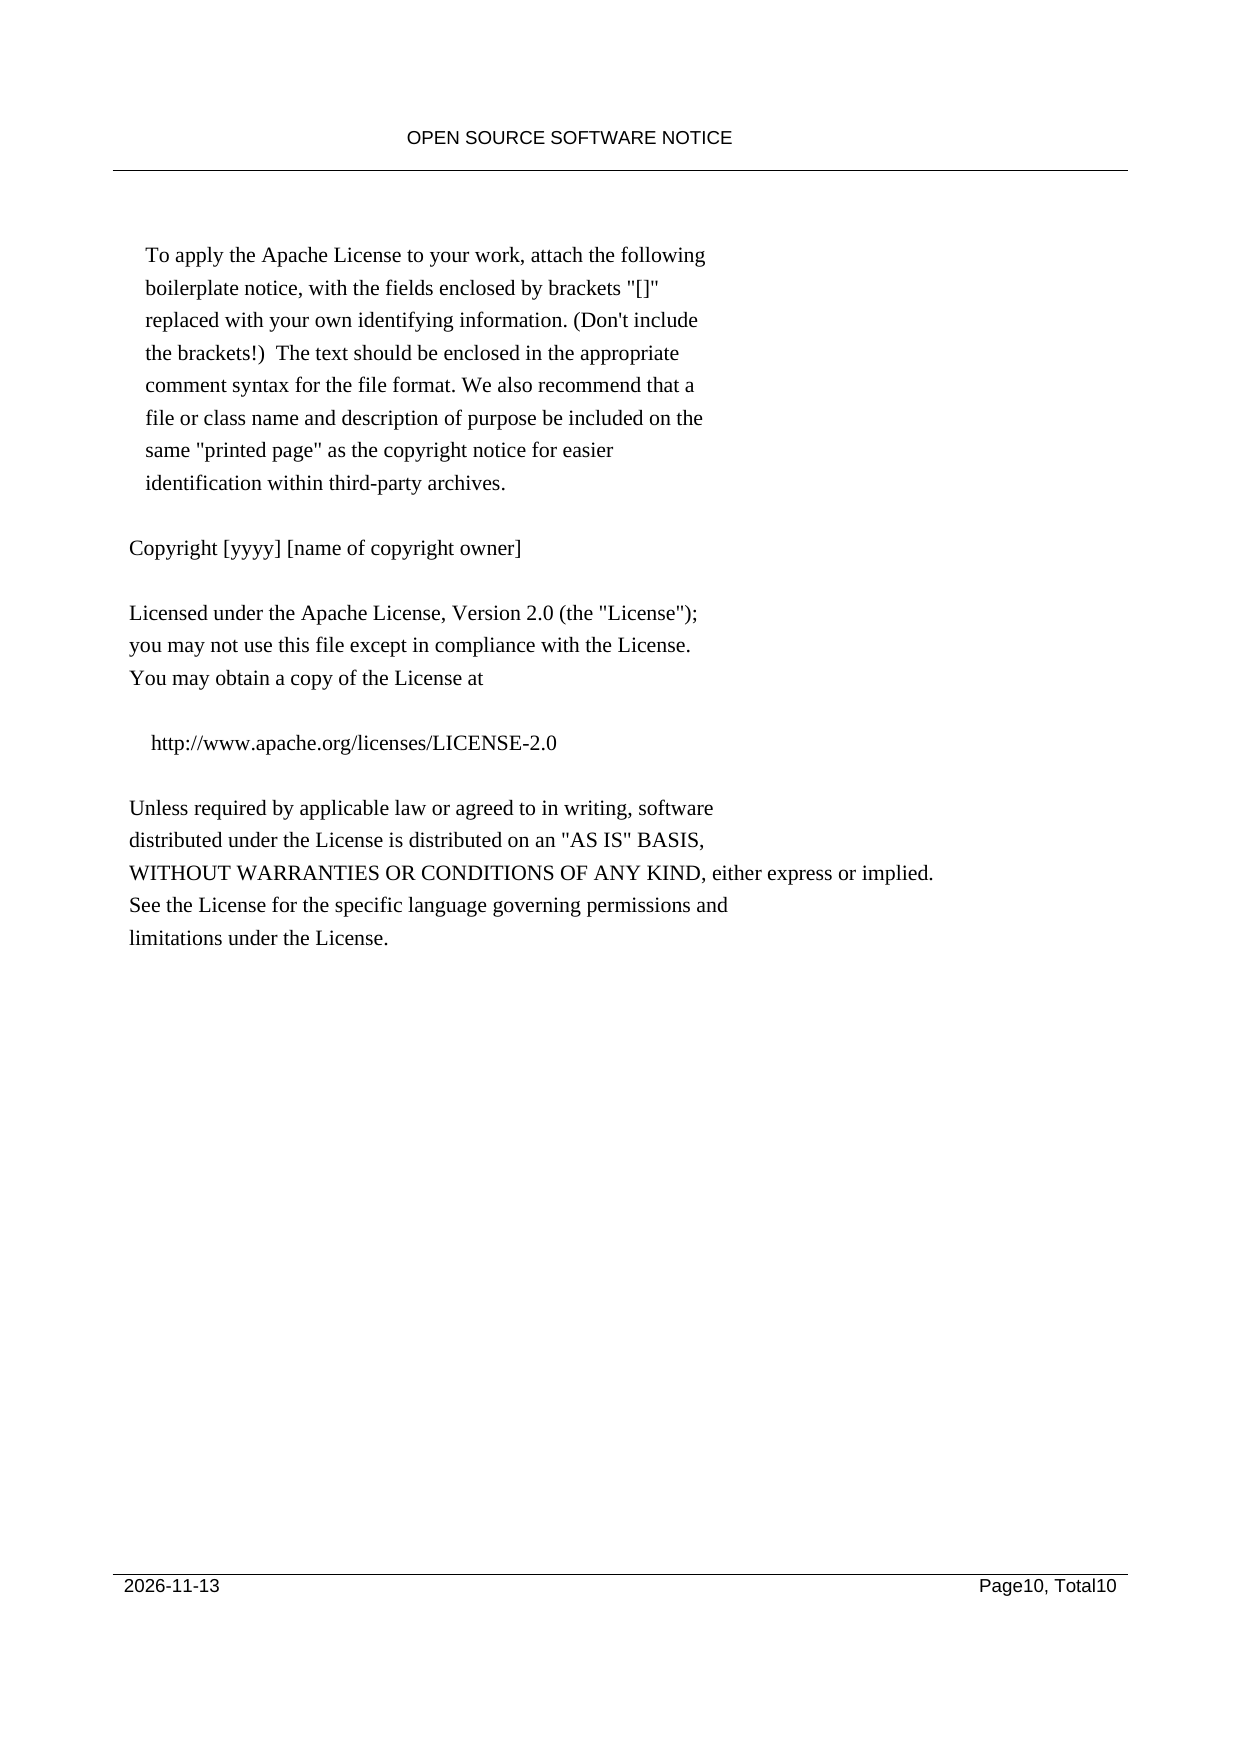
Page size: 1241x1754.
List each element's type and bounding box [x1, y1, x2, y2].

text [112, 206, 1128, 954]
